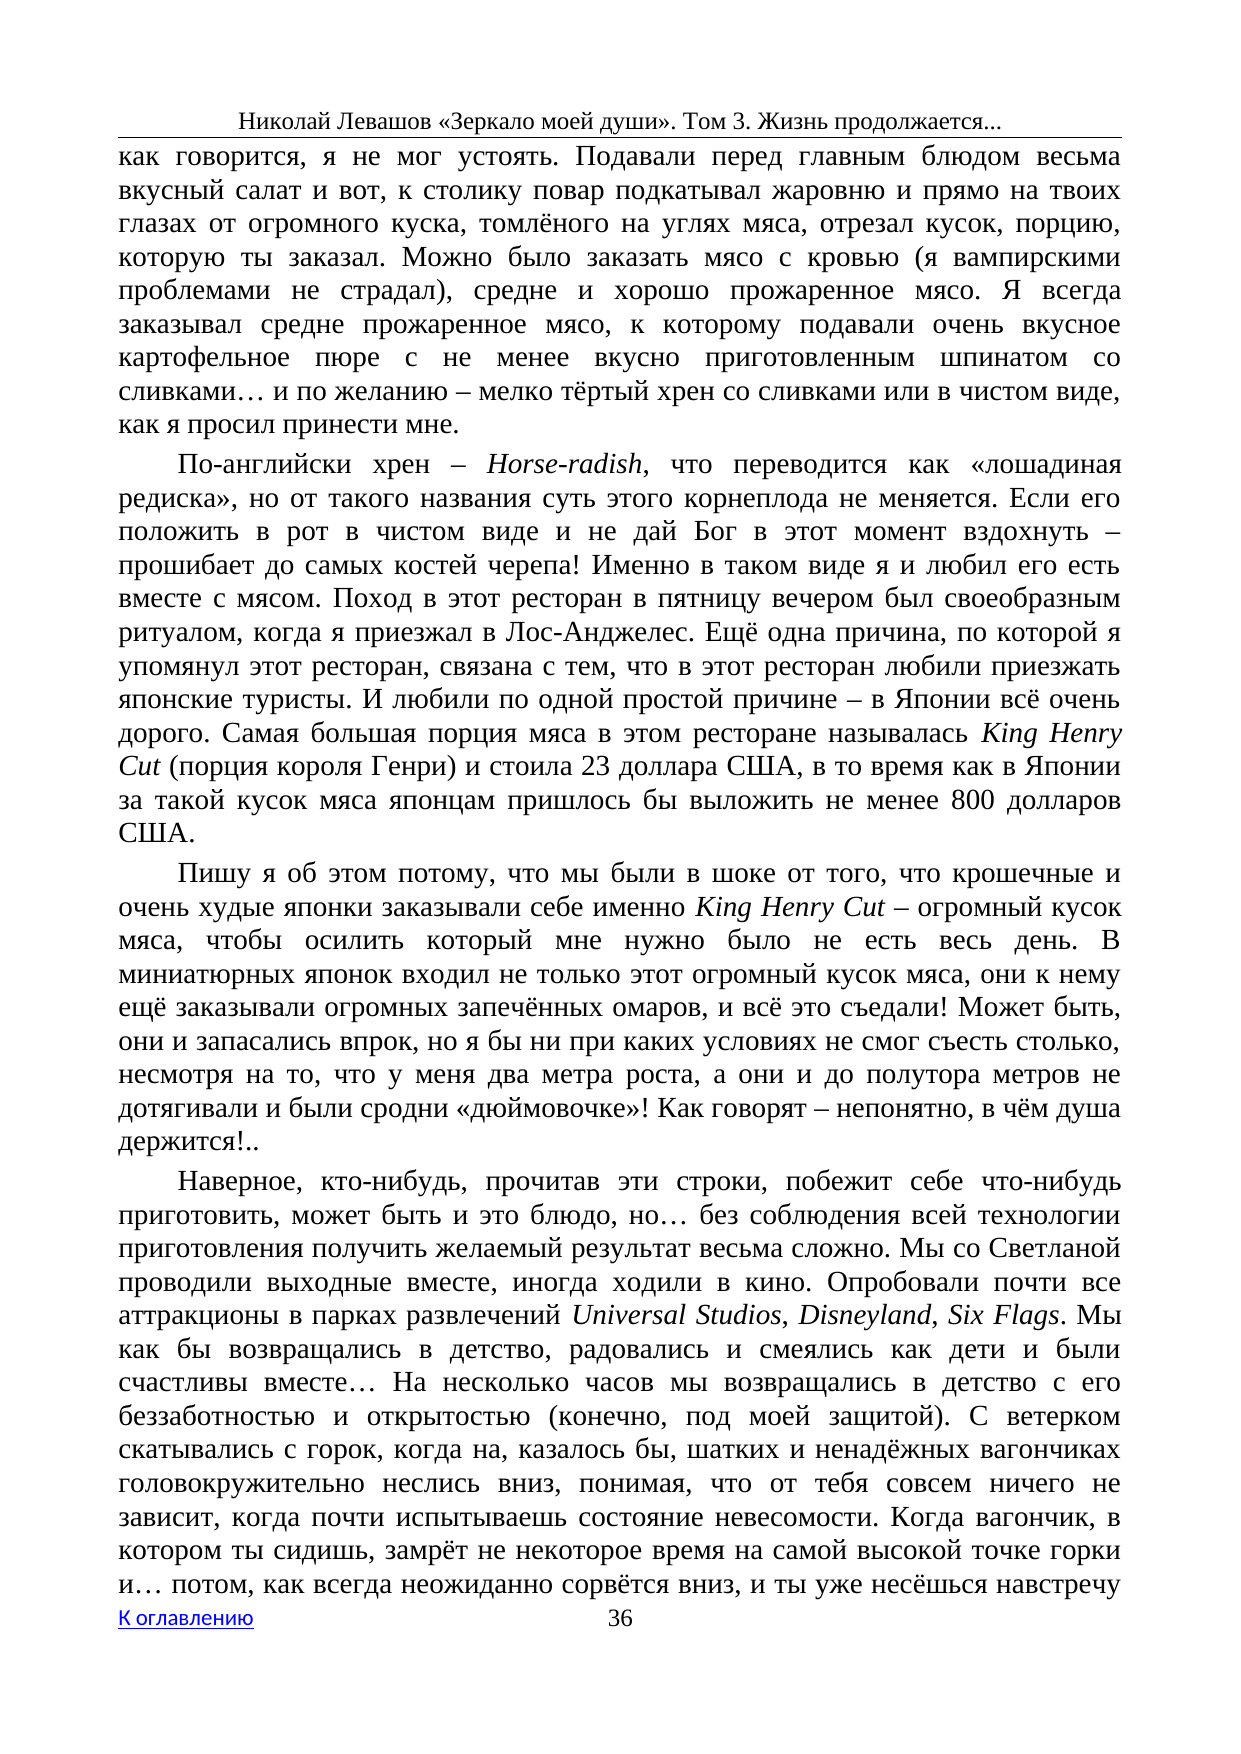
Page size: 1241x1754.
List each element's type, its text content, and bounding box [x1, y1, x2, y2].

text Пишу я об этом потому, что мы были в шоке от того, что крошечные и очень худые японки заказывали себе именно King Henry Cut – огромный кусок мяса, чтобы осилить который мне нужно было не есть весь день. В миниатюрных японок входил не только этот огромный кусок мяса, они к нему ещё заказывали огромных запечённых омаров, и всё это съедали! Может быть, они и запасались впрок, но я бы ни при каких условиях не смог съесть столько, несмотря на то, что у меня два метра роста, а они и до полутора метров не дотягивали и были сродни «дюймовочке»! Как говорят – непонятно, в чём душа держится!.. [118, 855, 1122, 1157]
text По-английски хрен – Horse-radish, что переводится как «лошадиная редиска», но от такого названия суть этого корнеплода не меняется. Если его положить в рот в чистом виде и не дай Бог в этот момент вздохнуть – прошибает до самых костей черепа! Именно в таком виде я и любил его есть вместе с мясом. Поход в этот ресторан в пятницу вечером был своеобразным ритуалом, когда я приезжал в Лос-Анджелес. Ещё одна причина, по которой я упомянул этот ресторан, связана с тем, что в этот ресторан любили приезжать японские туристы. И любили по одной простой причине – в Японии всё очень дорого. Самая большая порция мяса в этом ресторане называлась King Henry Cut (порция короля Генри) и стоила 23 доллара США, в то время как в Японии за такой кусок мяса японцам пришлось бы выложить не менее 800 долларов США. [118, 446, 1122, 849]
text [118, 1163, 1122, 1599]
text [118, 138, 1122, 440]
